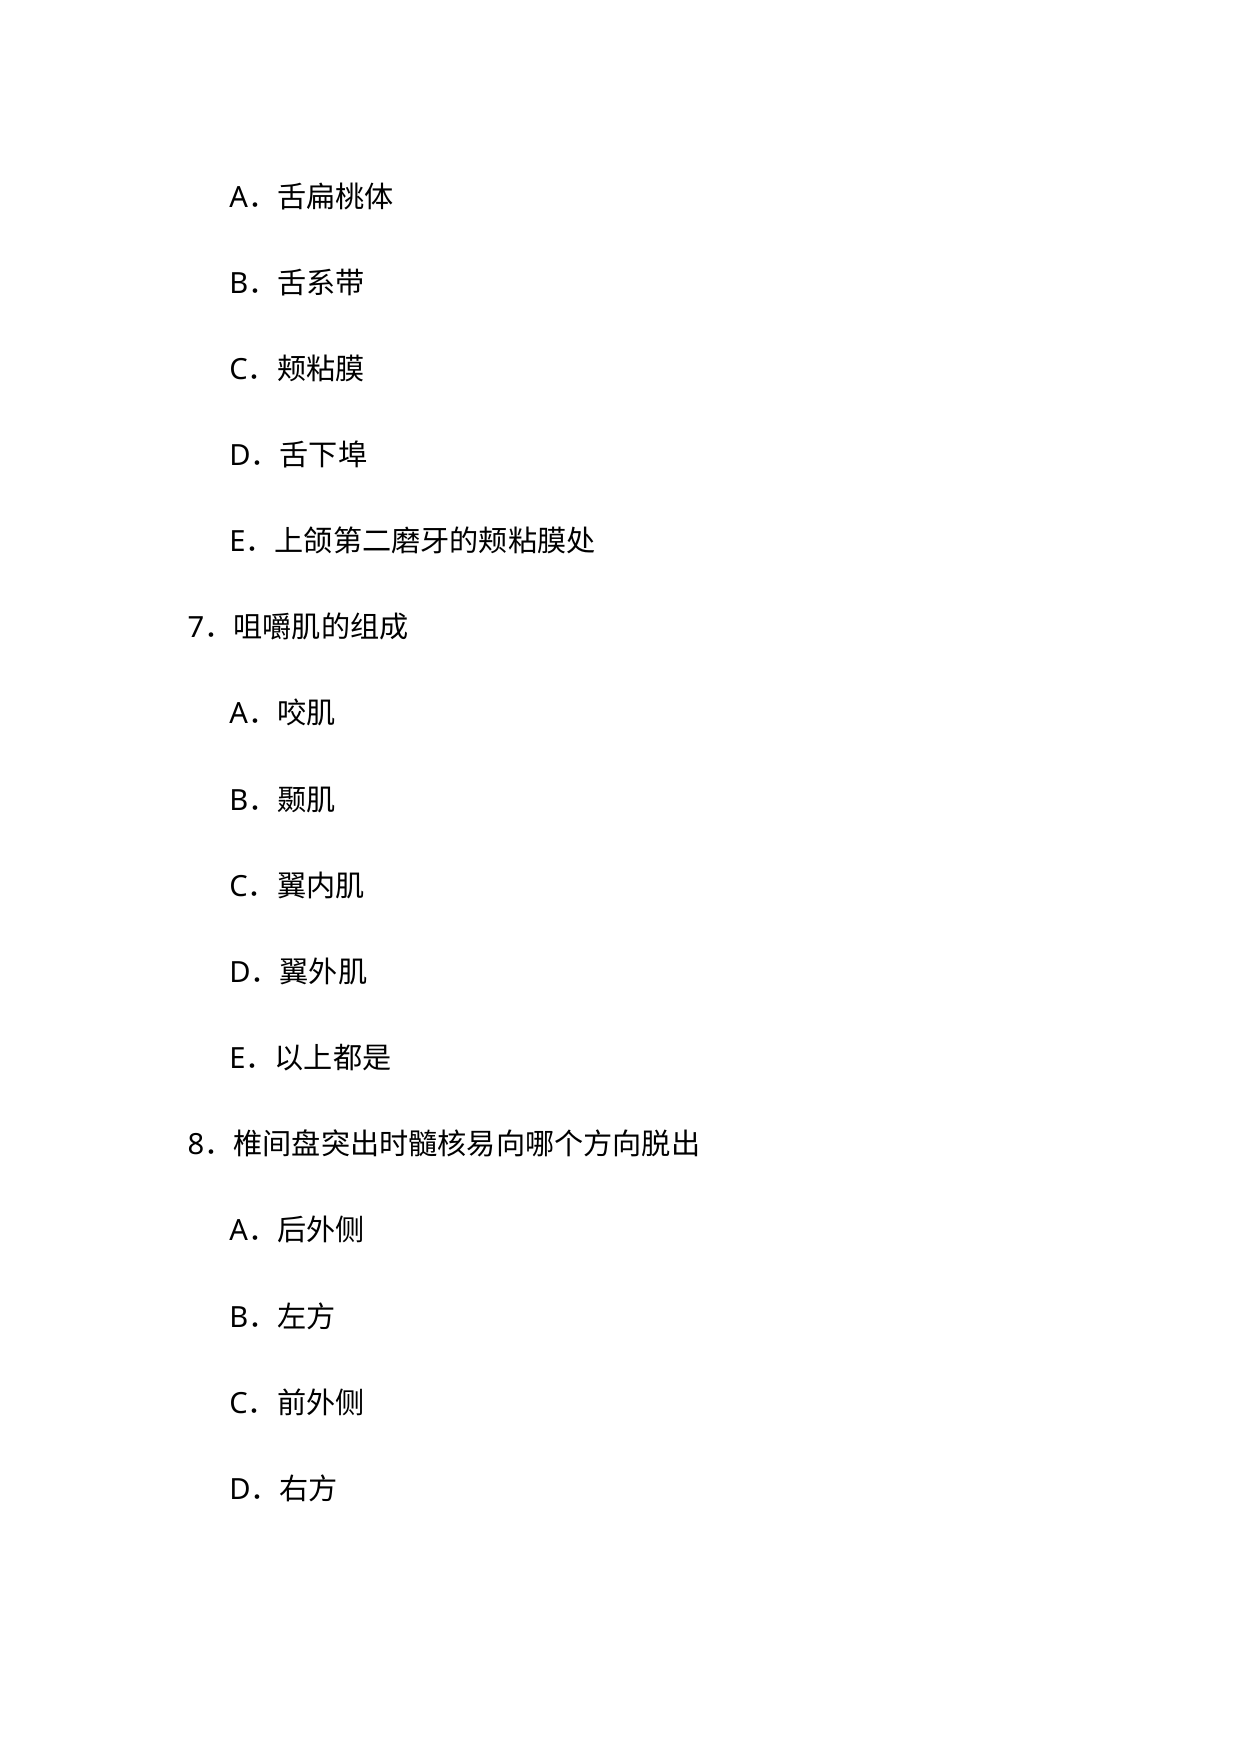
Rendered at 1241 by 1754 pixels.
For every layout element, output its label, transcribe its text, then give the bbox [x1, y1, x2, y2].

text B．颞肌 [187, 765, 1053, 830]
text 8．椎间盘突出时髓核易向哪个方向脱出 [187, 1109, 1053, 1174]
text D．翼外肌 [187, 937, 1053, 1002]
text A．舌扁桃体 [187, 162, 1053, 227]
text C．颊粘膜 [187, 334, 1053, 399]
text 7．咀嚼肌的组成 [187, 593, 1053, 658]
text B．舌系带 [187, 248, 1053, 313]
text E．上颌第二磨牙的颊粘膜处 [187, 507, 1053, 572]
text D．舌下埠 [187, 420, 1053, 485]
text A．后外侧 [187, 1196, 1053, 1261]
text A．咬肌 [187, 679, 1053, 744]
text E．以上都是 [187, 1023, 1053, 1088]
text C．前外侧 [187, 1368, 1053, 1433]
text D．右方 [187, 1454, 1053, 1519]
text C．翼内肌 [187, 851, 1053, 916]
text B．左方 [187, 1282, 1053, 1347]
